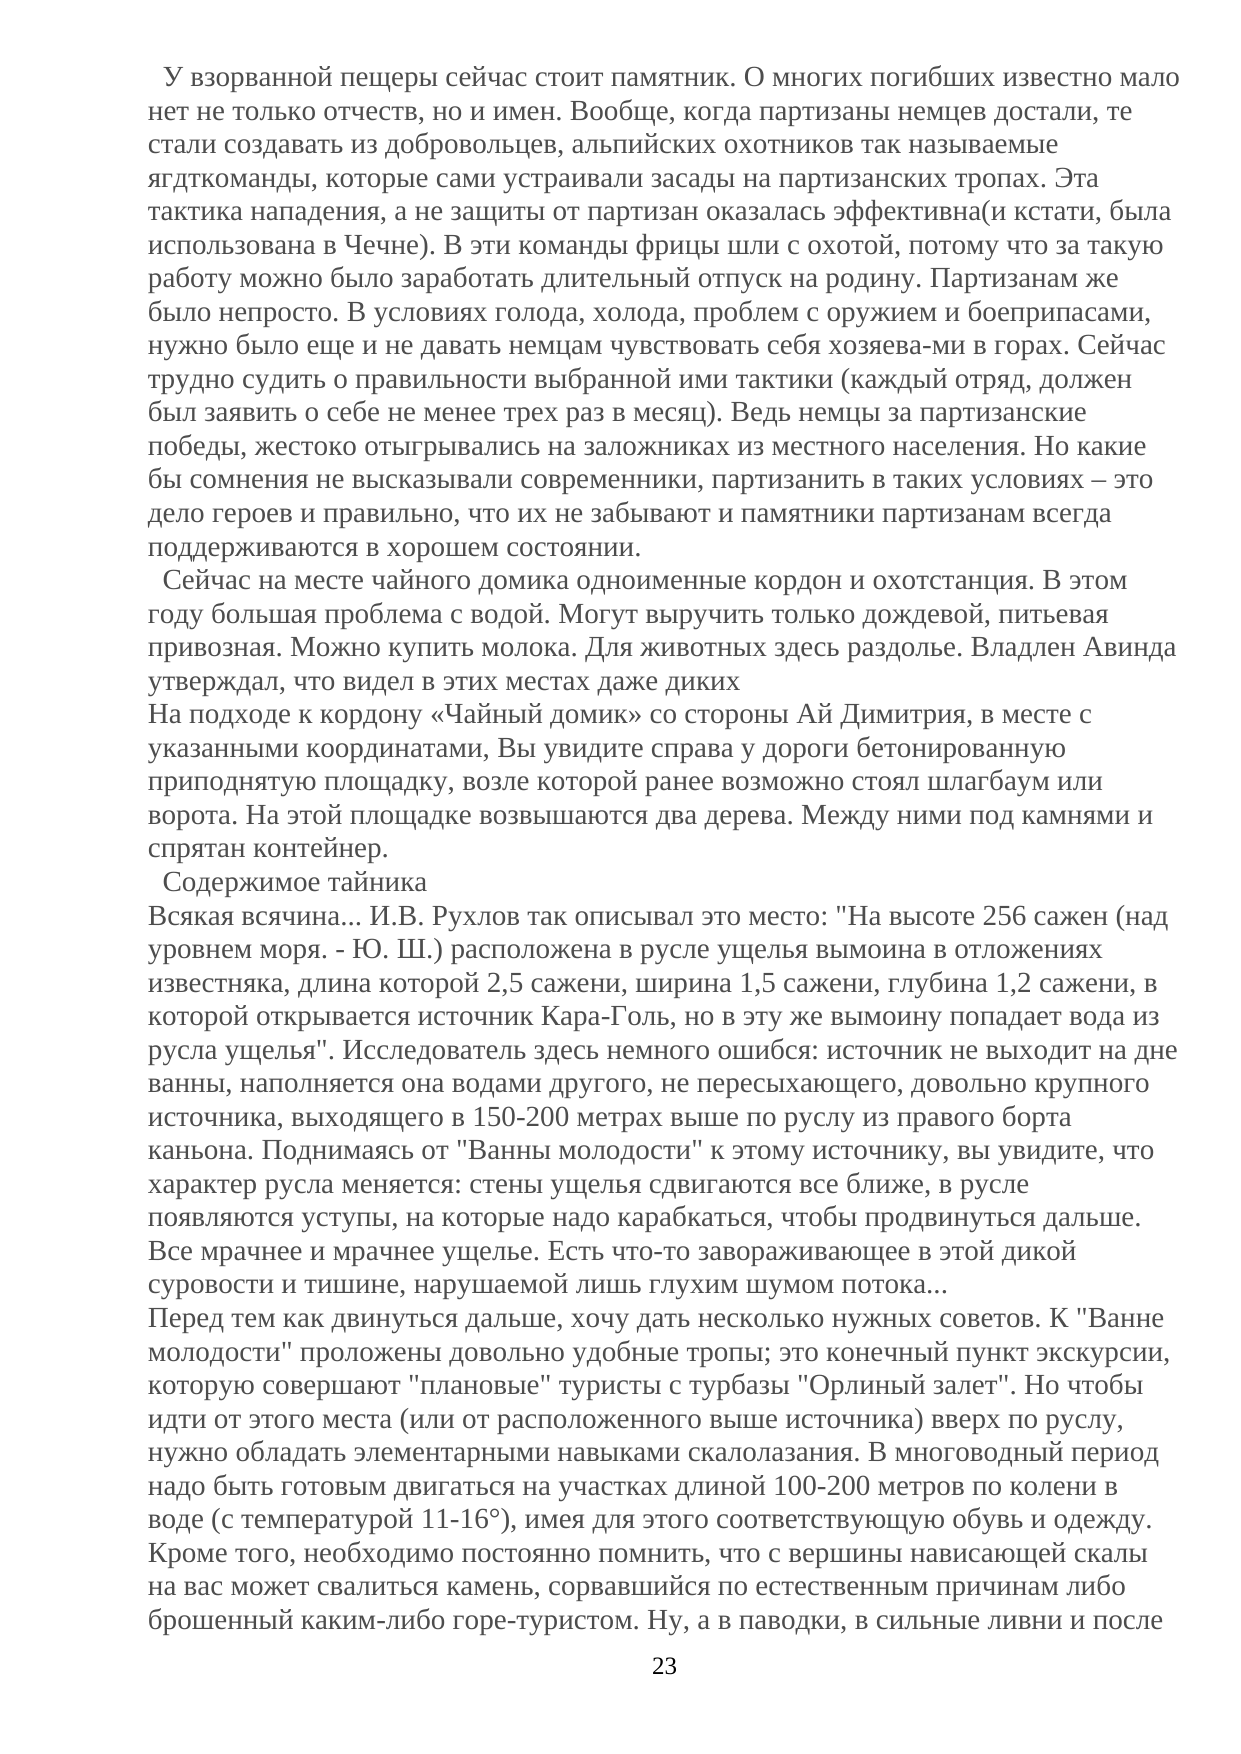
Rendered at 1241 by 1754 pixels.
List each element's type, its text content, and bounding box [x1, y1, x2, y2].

text На подходе к кордону «Чайный домик» со стороны Ай Димитрия, в месте с указанными координатами, Вы увидите справа у дороги бетонированную приподнятую площадку, возле которой ранее возможно стоял шлагбаум или ворота. На этой площадке возвышаются два дерева. Между ними под камнями и спрятан контейнер. [148, 696, 1181, 864]
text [148, 898, 1181, 1636]
text Содержимое тайника [148, 864, 1181, 898]
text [148, 59, 1181, 696]
